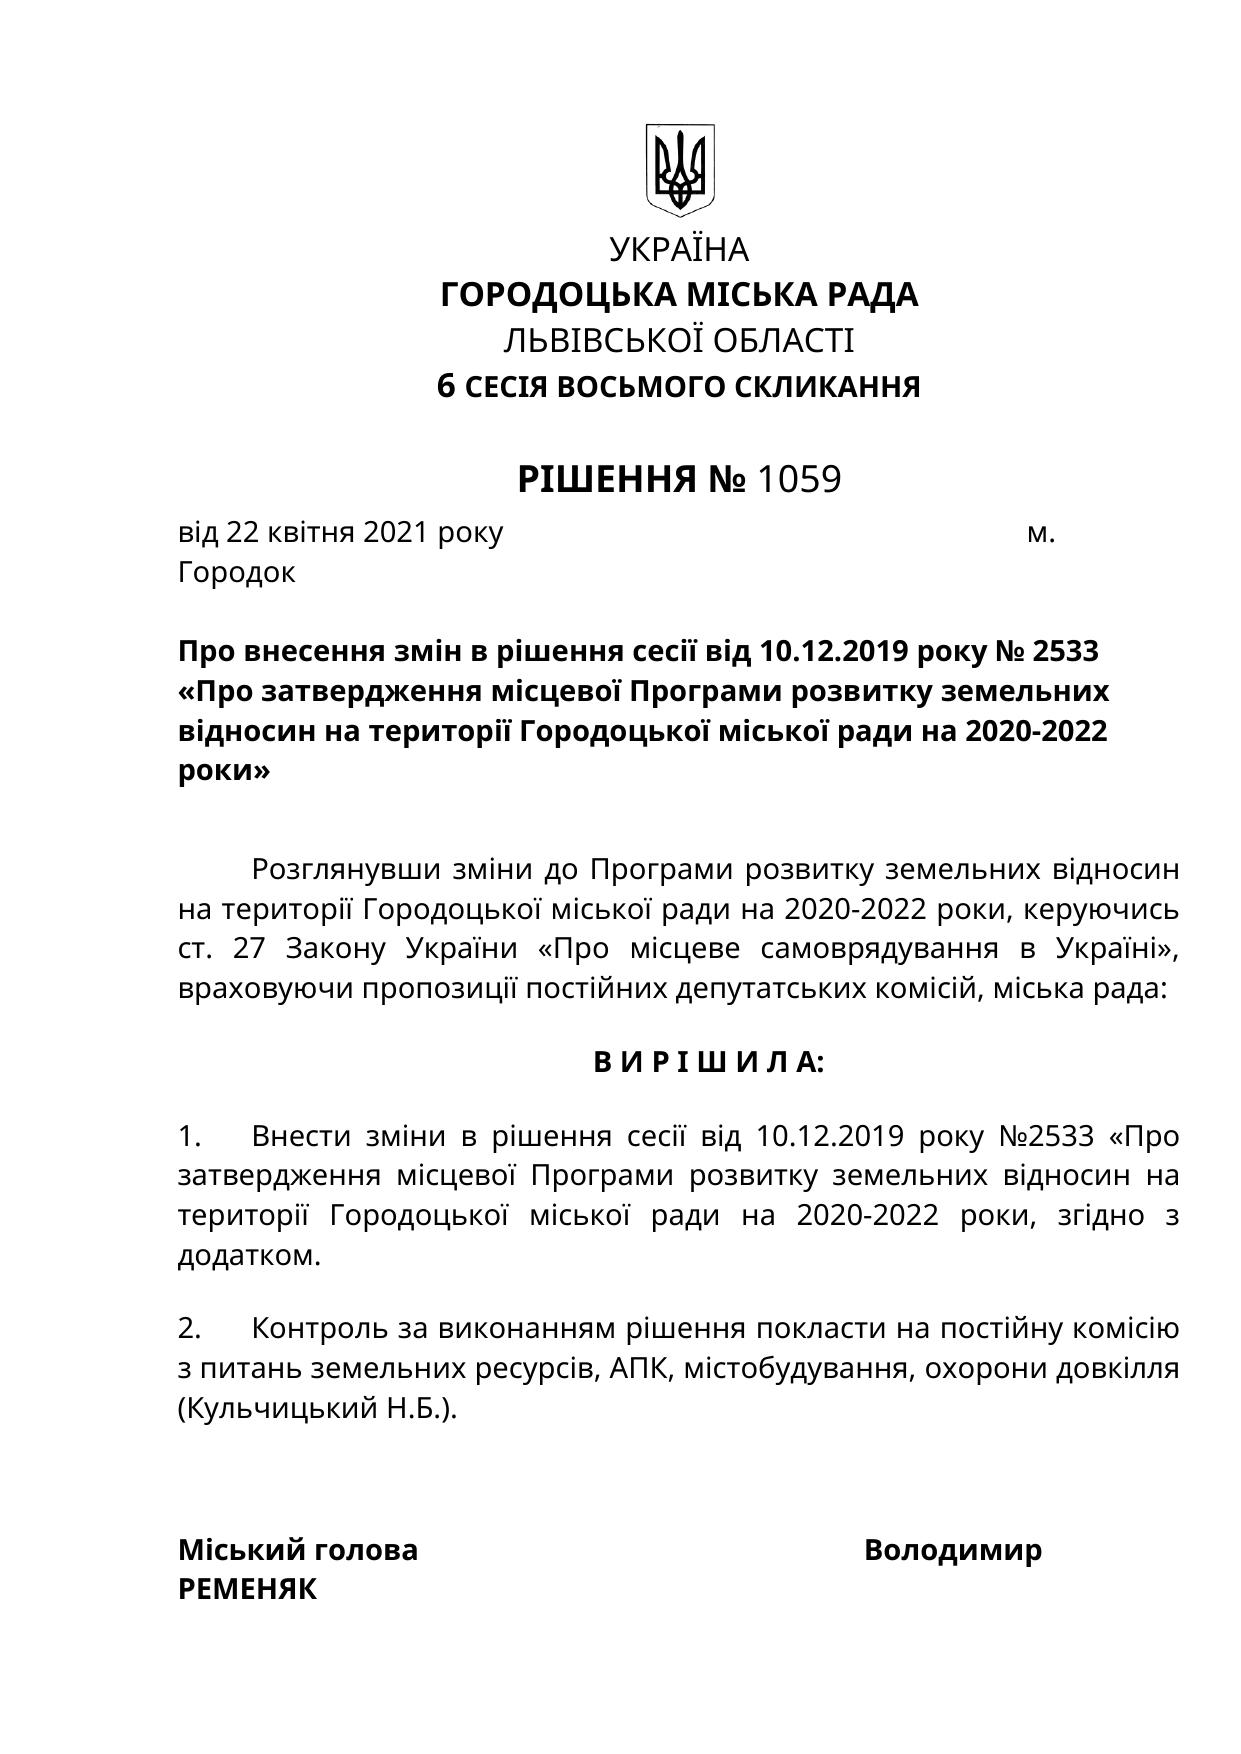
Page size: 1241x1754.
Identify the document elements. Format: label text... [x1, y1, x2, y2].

text Розглянувши зміни до Програми розвитку земельних відносин на території Городоцької міської ради на 2020-2022 роки, керуючись ст. 27 Закону України «Про місцеве самоврядування в Україні», враховуючи пропозиції постійних депутатських комісій, міська рада: [177, 848, 1181, 1007]
text від 22 квітня 2021 року м. Городок [177, 511, 1181, 591]
text УКРАЇНА [177, 226, 1181, 271]
text 6 сесія восьмого скликання [177, 362, 1181, 407]
picture [633, 118, 726, 222]
list Контроль за виконанням рішення покласти на постійну комісію з питань земельних ресурсів, АПК, містобудування, охорони довкілля (Кульчицький Н.Б.). [177, 1308, 1181, 1427]
text Міський голова Володимир РЕМЕНЯК [177, 1529, 1181, 1608]
text РІШЕННЯ № 1059 [177, 453, 1181, 504]
list Внести зміни в рішення сесії від 10.12.2019 року №2533 «Про затвердження місцевої Програми розвитку земельних відносин на території Городоцької міської ради на 2020-2022 роки, згідно з додатком. [177, 1115, 1181, 1274]
text ЛЬВІВСЬКОЇ ОБЛАСТІ [177, 316, 1181, 362]
text Про внесення змін в рішення сесії від 10.12.2019 року № 2533 «Про затвердження місцевої Програми розвитку земельних відносин на території Городоцької міської ради на 2020-2022 роки» [177, 631, 1181, 789]
text В И Р І Ш И Л А: [177, 1041, 1181, 1081]
text ГОРОДОЦЬКА МІСЬКА РАДА [177, 271, 1181, 316]
